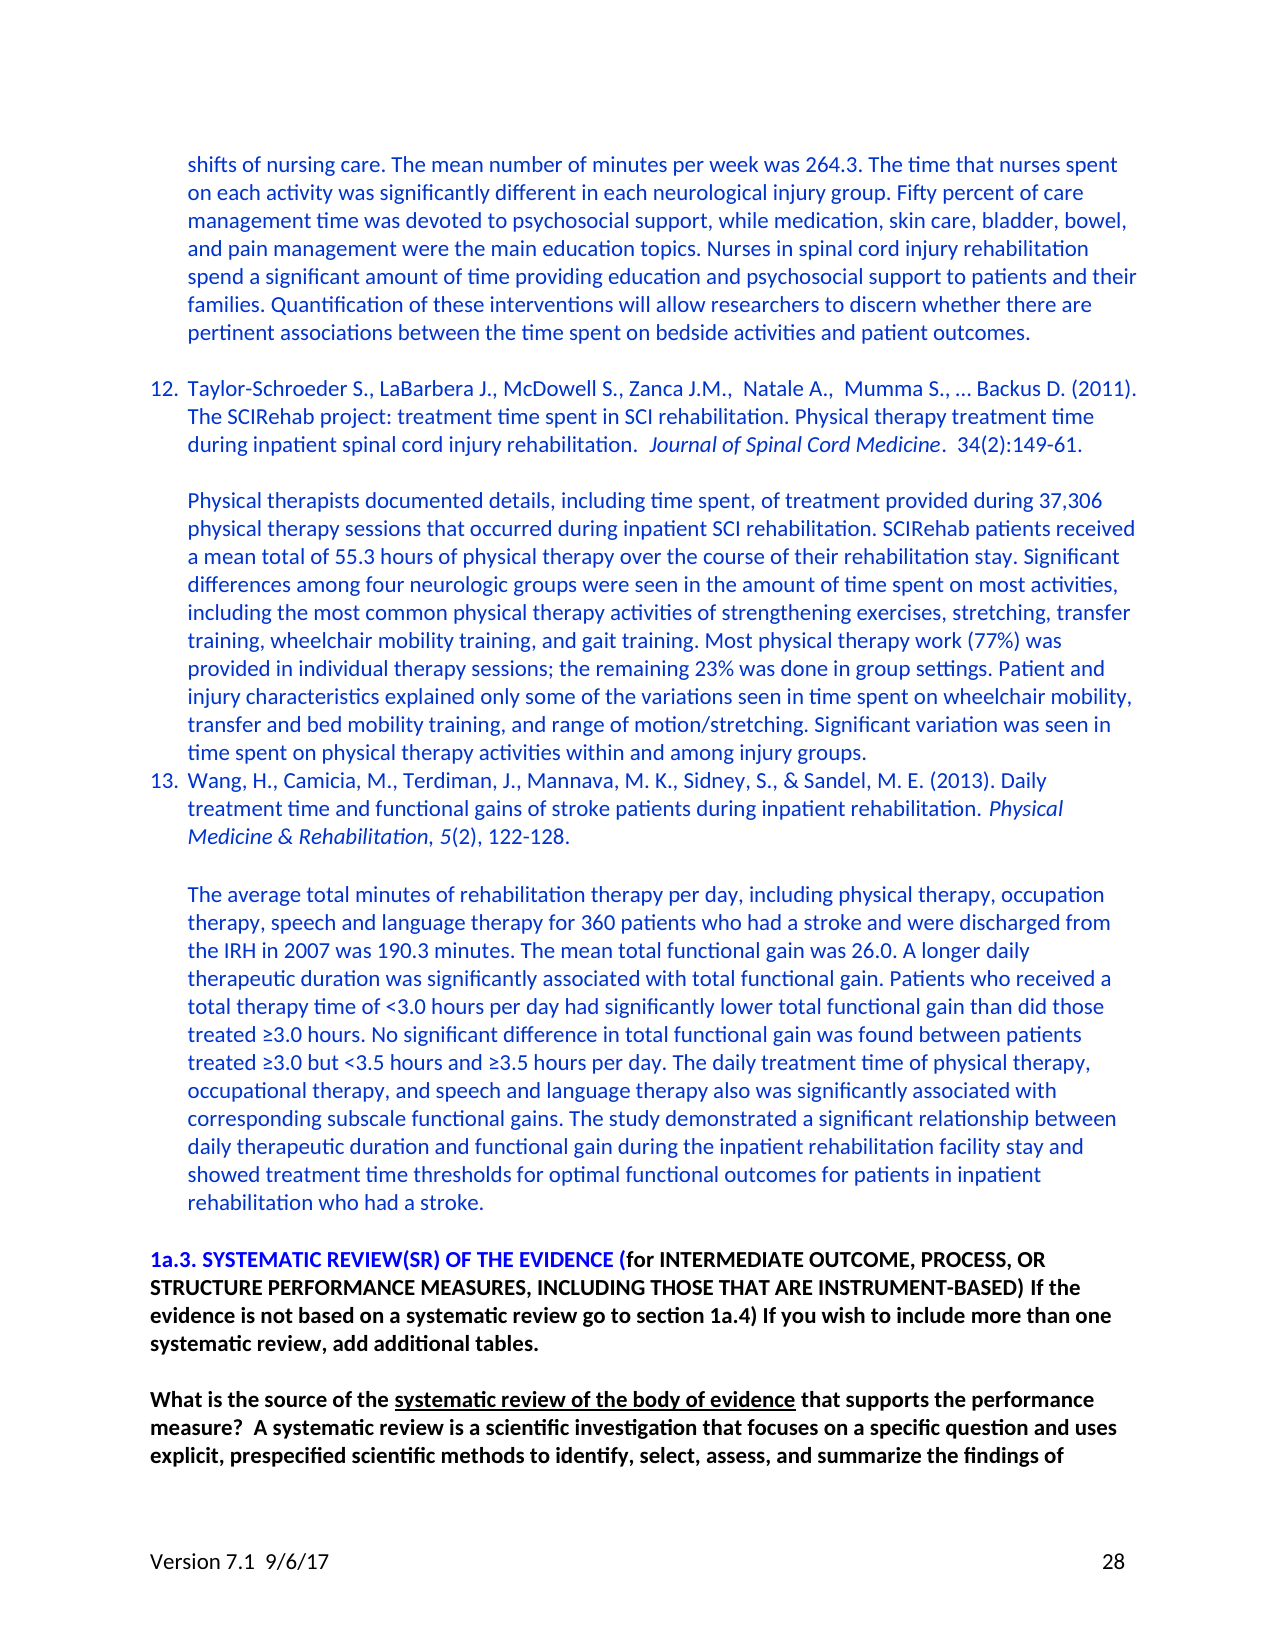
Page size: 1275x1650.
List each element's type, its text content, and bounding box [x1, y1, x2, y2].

list Physical therapists documented details, including time spent, of treatment provided during 37,306 physical therapy sessions that occurred during inpatient SCI rehabilitation. SCIRehab patients received a mean total of 55.3 hours of physical therapy over the course of their rehabilitation stay. Significant differences among four neurologic groups were seen in the amount of time spent on most activities, including the most common physical therapy activities of strengthening exercises, stretching, transfer training, wheelchair mobility training, and gait training. Most physical therapy work (77%) was provided in individual therapy sessions; the remaining 23% was done in group settings. Patient and injury characteristics explained only some of the variations seen in time spent on wheelchair mobility, transfer and bed mobility training, and range of motion/stretching. Significant variation was seen in time spent on physical therapy activities within and among injury groups. [187, 486, 1144, 766]
text 1a.3. SYSTEMATIC REVIEW(SR) OF THE EVIDENCE (for intermediate outcome, PROCESS, or STRUCTURE PERFORMANCE measures, including those that are instrument-based) If the evidence is not based on a systematic review go to section 1a.4) If you wish to include more than one systematic review, add additional tables. [150, 1245, 1125, 1357]
text The average total minutes of rehabilitation therapy per day, including physical therapy, occupation therapy, speech and language therapy for 360 patients who had a stroke and were discharged from the IRH in 2007 was 190.3 minutes. The mean total functional gain was 26.0. A longer daily therapeutic duration was significantly associated with total functional gain. Patients who received a total therapy time of <3.0 hours per day had significantly lower total functional gain than did those treated ≥3.0 hours. No significant difference in total functional gain was found between patients treated ≥3.0 but <3.5 hours and ≥3.5 hours per day. The daily treatment time of physical therapy, occupational therapy, and speech and language therapy also was significantly associated with corresponding subscale functional gains. The study demonstrated a significant relationship between daily therapeutic duration and functional gain during the inpatient rehabilitation facility stay and showed treatment time thresholds for optimal functional outcomes for patients in inpatient rehabilitation who had a stroke. [187, 880, 1144, 1216]
list Wang, H., Camicia, M., Terdiman, J., Mannava, M. K., Sidney, S., & Sandel, M. E. (2013). Daily treatment time and functional gains of stroke patients during inpatient rehabilitation. Physical Medicine & Rehabilitation, 5(2), 122-128. [150, 766, 1144, 851]
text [150, 1385, 1125, 1469]
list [187, 150, 1144, 346]
list Taylor-Schroeder S., LaBarbera J., McDowell S., Zanca J.M., Natale A., Mumma S., … Backus D. (2011). The SCIRehab project: treatment time spent in SCI rehabilitation. Physical therapy treatment time during inpatient spinal cord injury rehabilitation. Journal of Spinal Cord Medicine. 34(2):149-61. [150, 374, 1144, 458]
